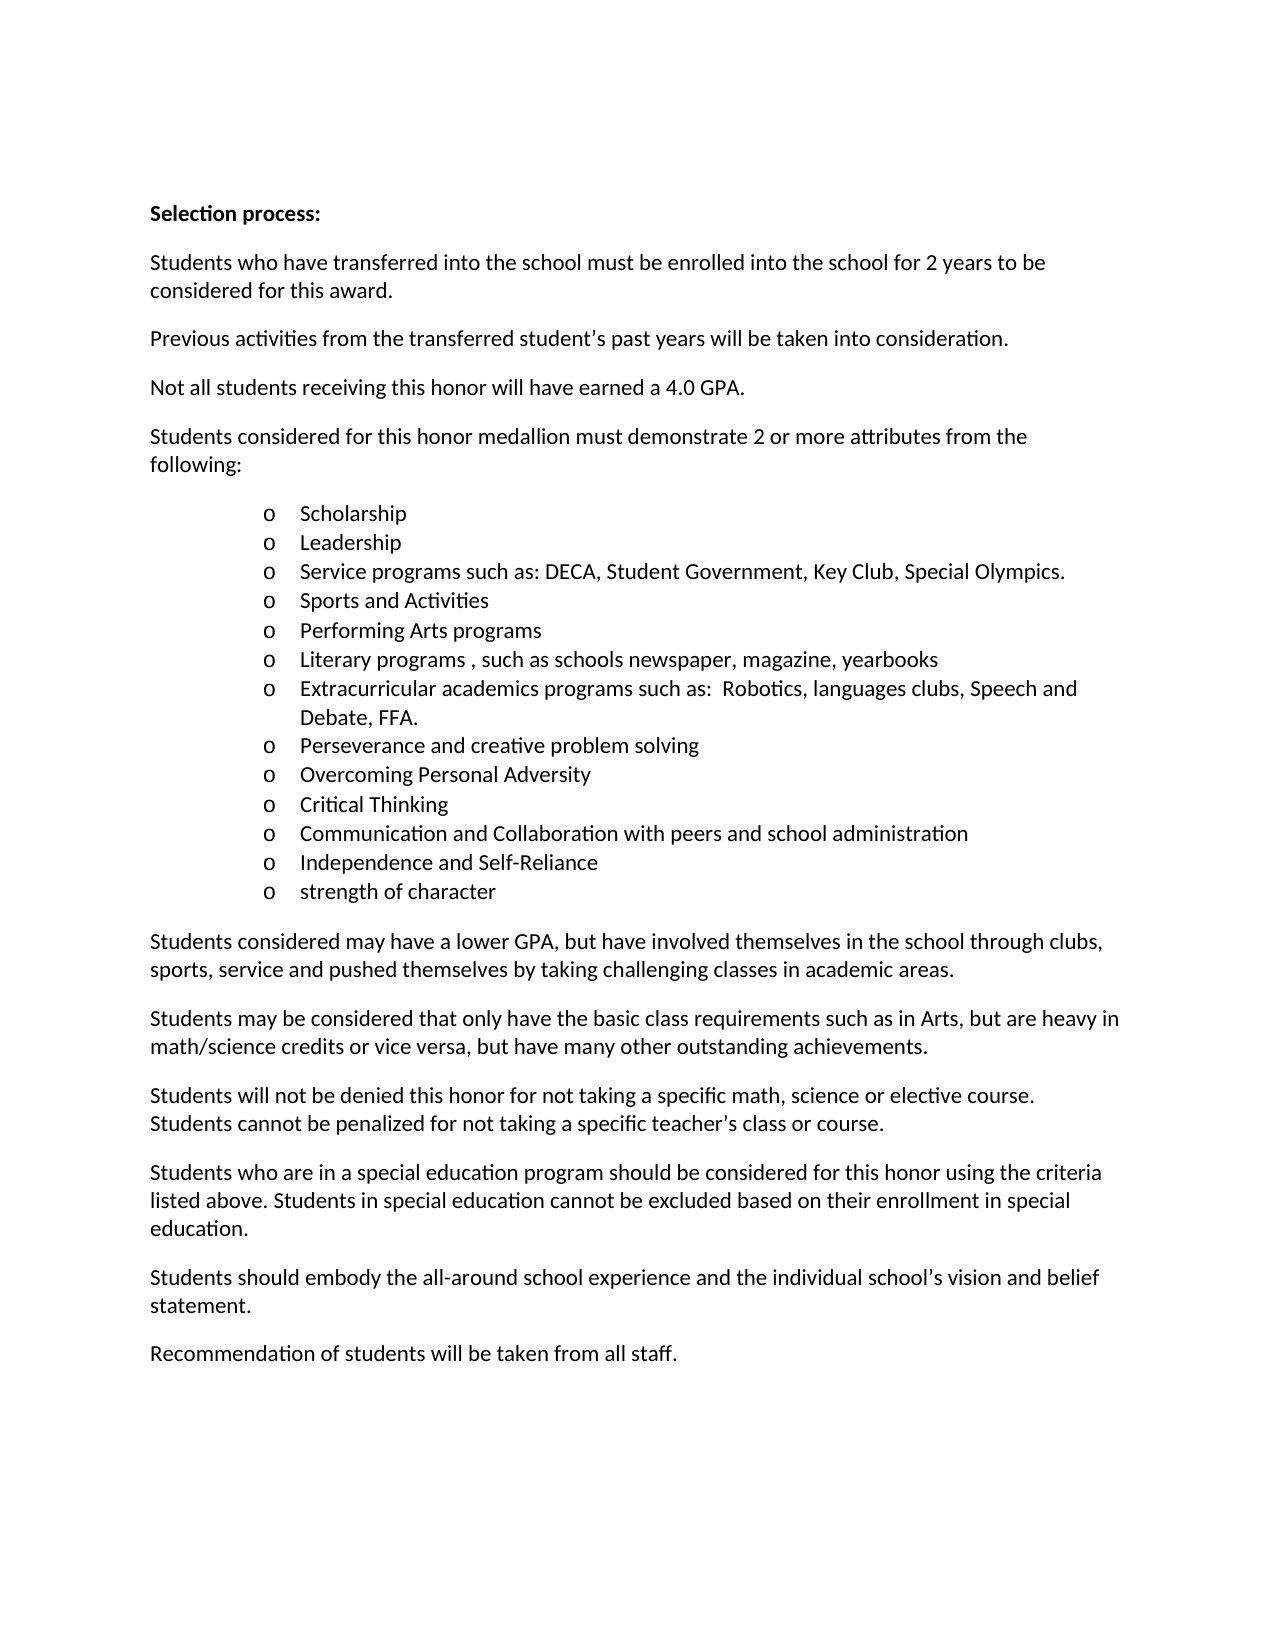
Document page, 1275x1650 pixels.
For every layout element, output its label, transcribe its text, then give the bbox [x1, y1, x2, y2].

list Literary programs , such as schools newspaper, magazine, yearbooks [262, 645, 1125, 674]
list Leadership [262, 528, 1125, 557]
list Scholarship [262, 499, 1125, 528]
list Critical Thinking [262, 790, 1125, 819]
list Sports and Activities [262, 587, 1125, 616]
text Not all students receiving this honor will have earned a 4.0 GPA. [150, 373, 1125, 401]
list Communication and Collaboration with peers and school administration [262, 819, 1125, 848]
list Independence and Self-Reliance [262, 848, 1125, 877]
list strength of character [262, 877, 1125, 906]
list Overcoming Personal Adversity [262, 761, 1125, 790]
text Students will not be denied this honor for not taking a specific math, science or elective course. Students cannot be penalized for not taking a specific teacher’s class or course. [150, 1081, 1125, 1137]
list Perseverance and creative problem solving [262, 731, 1125, 761]
text Students may be considered that only have the basic class requirements such as in Arts, but are heavy in math/science credits or vice versa, but have many other outstanding achievements. [150, 1004, 1125, 1060]
text Students considered for this honor medallion must demonstrate 2 or more attributes from the following: [150, 422, 1125, 478]
text Selection process: [150, 199, 1125, 227]
text Students should embody the all-around school experience and the individual school’s vision and belief statement. [150, 1263, 1125, 1319]
list Performing Arts programs [262, 616, 1125, 645]
text Students who have transferred into the school must be enrolled into the school for 2 years to be considered for this award. [150, 248, 1125, 304]
text Students considered may have a lower GPA, but have involved themselves in the school through clubs, sports, service and pushed themselves by taking challenging classes in academic areas. [150, 927, 1125, 983]
text Students who are in a special education program should be considered for this honor using the criteria listed above. Students in special education cannot be excluded based on their enrollment in special education. [150, 1158, 1125, 1242]
list Extracurricular academics programs such as: Robotics, languages clubs, Speech and Debate, FFA. [262, 674, 1125, 731]
text Recommendation of students will be taken from all staff. [150, 1339, 1125, 1368]
list Service programs such as: DECA, Student Government, Key Club, Special Olympics. [262, 557, 1125, 587]
text Previous activities from the transferred student’s past years will be taken into consideration. [150, 324, 1125, 353]
